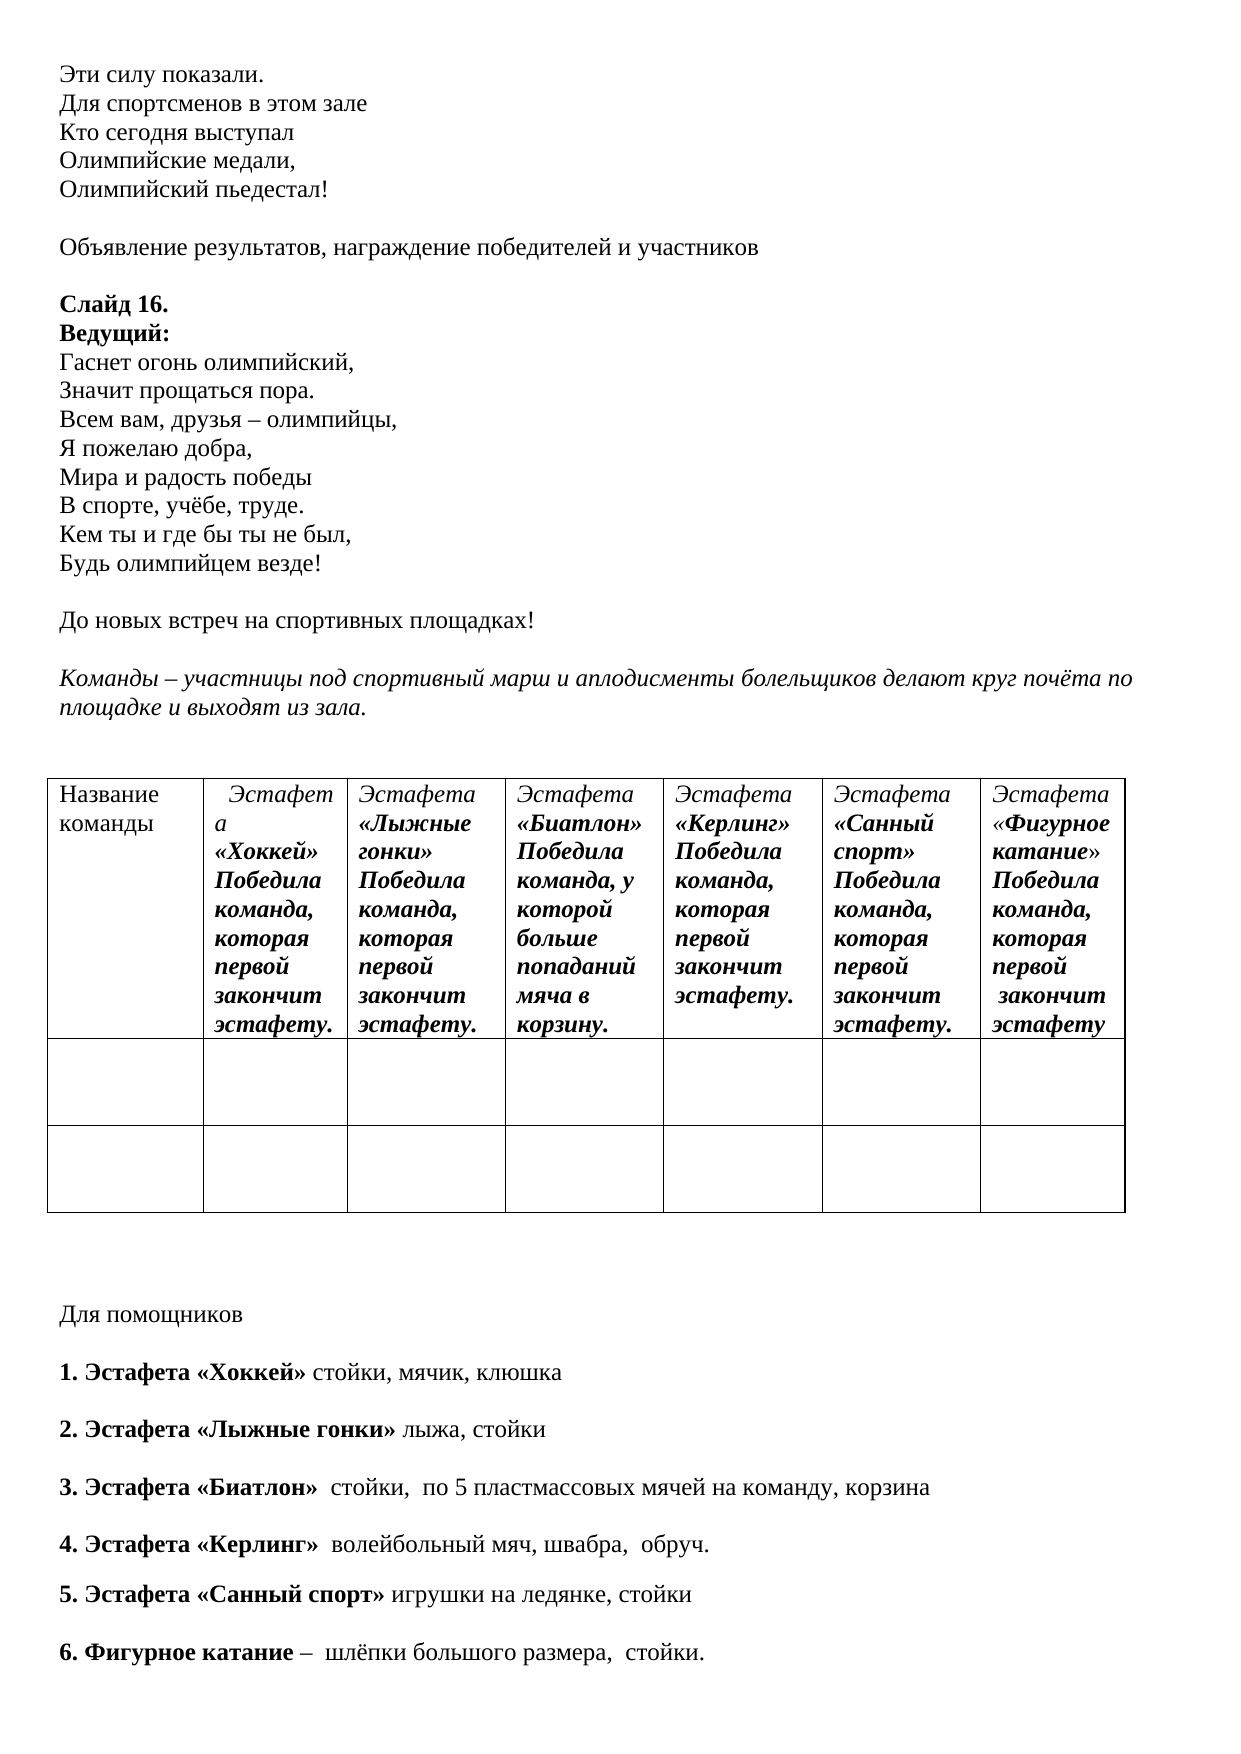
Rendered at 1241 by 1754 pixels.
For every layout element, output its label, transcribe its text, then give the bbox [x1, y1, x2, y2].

text Слайд 16. [59, 289, 1181, 318]
text Ведущий: [59, 318, 1181, 347]
text Эти силу показали. [59, 59, 1181, 88]
table_header Эстафета «Керлинг» Победила команда, которая первой закончит эстафету. [664, 779, 822, 1038]
table_cell [506, 1039, 663, 1125]
text Для помощников [59, 1299, 1181, 1328]
text 2. Эстафета «Лыжные гонки» лыжа, стойки [59, 1414, 1181, 1443]
table_cell [664, 1126, 822, 1212]
table_cell [48, 1039, 203, 1125]
text До новых встреч на спортивных площадках! [59, 605, 1181, 634]
text 1. Эстафета «Хоккей» стойки, мячик, клюшка [59, 1357, 1181, 1386]
text 4. Эстафета «Керлинг» волейбольный мяч, швабра, обруч. [59, 1529, 1181, 1558]
table_header Эстафета «Лыжные гонки» Победила команда, которая первой закончит эстафету. [348, 779, 505, 1038]
table_cell [48, 1126, 203, 1212]
table_cell [204, 1126, 347, 1212]
table_header Эстафета «Биатлон» Победила команда, у которой больше попаданий мяча в корзину. [506, 779, 663, 1038]
table_cell [664, 1039, 822, 1125]
text Олимпийский пьедестал! [59, 174, 1181, 203]
table_cell [823, 1126, 980, 1212]
table_cell [348, 1039, 505, 1125]
text Кто сегодня выступал [59, 117, 1181, 145]
text Гаснет огонь олимпийский, Значит прощаться пора. Всем вам, друзья – олимпийцы, Я пожелаю добра, Мира и радость победы В спорте, учёбе, труде. Кем ты и где бы ты не был, Будь олимпийцем везде! [59, 347, 1181, 577]
table_header Эстафета «Санный спорт» Победила команда, которая первой закончит эстафету. [823, 779, 980, 1038]
table_cell [506, 1126, 663, 1212]
text 5. Эстафета «Санный спорт» игрушки на ледянке, стойки [59, 1579, 1181, 1608]
text Команды – участницы под спортивный марш и аплодисменты болельщиков делают круг почёта по площадке и выходят из зала. [59, 663, 1181, 720]
table_cell [981, 1126, 1124, 1212]
table_header Эстафета «Фигурное катание» Победила команда, которая первой закончит эстафету [981, 779, 1124, 1038]
table_cell [348, 1126, 505, 1212]
table_cell [204, 1039, 347, 1125]
table_cell [981, 1039, 1124, 1125]
table_cell [823, 1039, 980, 1125]
table_header Название команды [48, 779, 203, 1038]
text 6. Фигурное катание – шлёпки большого размера, стойки. [59, 1637, 1181, 1666]
text Олимпийские медали, [59, 145, 1181, 174]
text 3. Эстафета «Биатлон» стойки, по 5 пластмассовых мячей на команду, корзина [59, 1472, 1181, 1501]
text Объявление результатов, награждение победителей и участников [59, 232, 1181, 260]
text Для спортсменов в этом зале [59, 88, 1181, 117]
